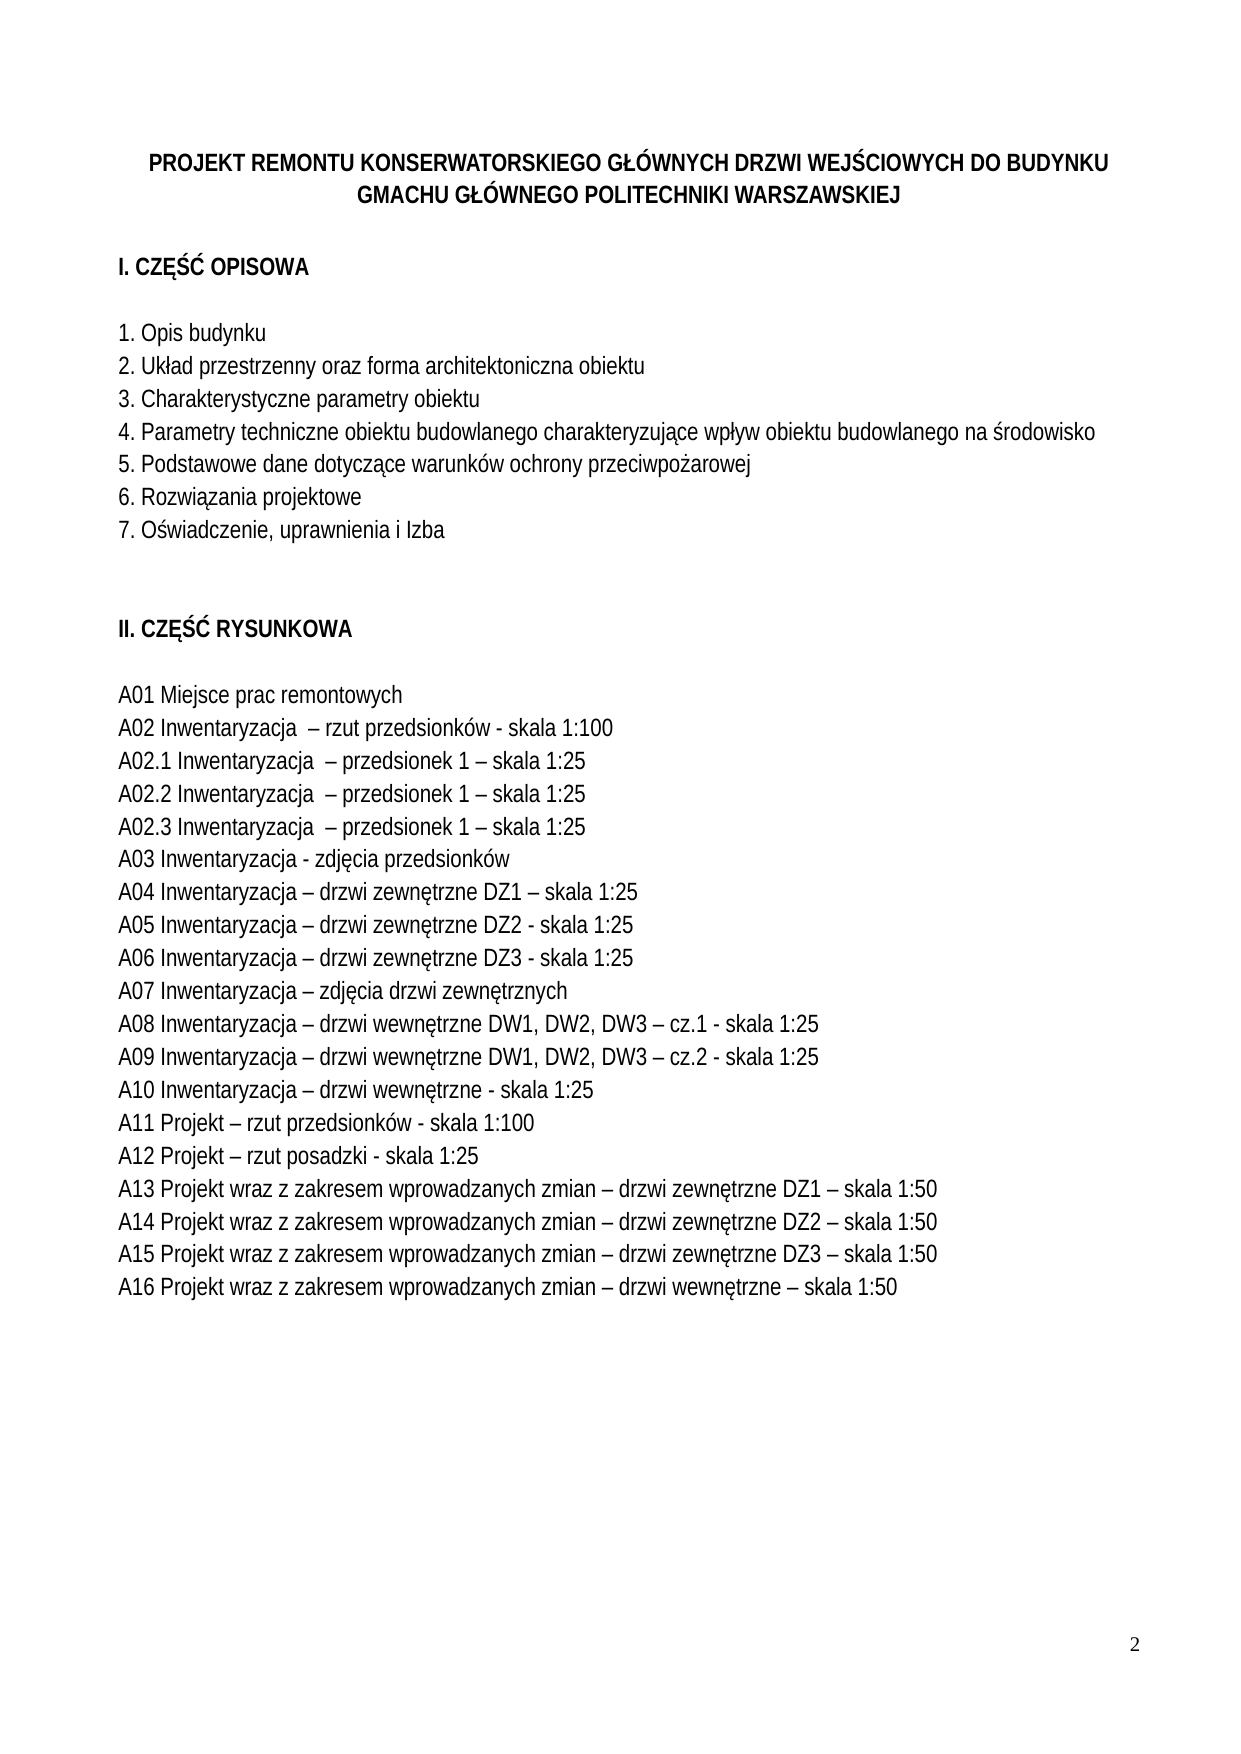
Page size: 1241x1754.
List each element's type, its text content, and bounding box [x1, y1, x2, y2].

text A02.3 Inwentaryzacja – przedsionek 1 – skala 1:25 [118, 812, 1140, 840]
text A06 Inwentaryzacja – drzwi zewnętrzne DZ3 - skala 1:25 [118, 943, 1140, 972]
text A07 Inwentaryzacja – zdjęcia drzwi zewnętrznych [118, 976, 1140, 1005]
text 3. Charakterystyczne parametry obiektu [118, 384, 1140, 412]
text A14 Projekt wraz z zakresem wprowadzanych zmian – drzwi zewnętrzne DZ2 – skala 1:50 [118, 1207, 1140, 1235]
text A02.2 Inwentaryzacja – przedsionek 1 – skala 1:25 [118, 779, 1140, 807]
text A13 Projekt wraz z zakresem wprowadzanych zmian – drzwi zewnętrzne DZ1 – skala 1:50 [118, 1174, 1140, 1202]
text 5. Podstawowe dane dotyczące warunków ochrony przeciwpożarowej [118, 449, 1140, 478]
text PROJEKT REMONTU KONSERWATORSKIEGO GŁÓWNYCH DRZWI WEJŚCIOWYCH DO BUDYNKU GMACHU GŁÓWNEGO POLITECHNIKI WARSZAWSKIEJ [118, 148, 1140, 209]
text 6. Rozwiązania projektowe [118, 482, 1140, 511]
text A04 Inwentaryzacja – drzwi zewnętrzne DZ1 – skala 1:25 [118, 877, 1140, 906]
text A12 Projekt – rzut posadzki - skala 1:25 [118, 1141, 1140, 1169]
text A09 Inwentaryzacja – drzwi wewnętrzne DW1, DW2, DW3 – cz.2 - skala 1:25 [118, 1042, 1140, 1071]
text A08 Inwentaryzacja – drzwi wewnętrzne DW1, DW2, DW3 – cz.1 - skala 1:25 [118, 1009, 1140, 1038]
text II. CZĘŚĆ RYSUNKOWA [118, 614, 1140, 643]
text A03 Inwentaryzacja - zdjęcia przedsionków [118, 844, 1140, 873]
text A01 Miejsce prac remontowych [118, 680, 1140, 708]
text A02 Inwentaryzacja – rzut przedsionków - skala 1:100 [118, 713, 1140, 741]
text A05 Inwentaryzacja – drzwi zewnętrzne DZ2 - skala 1:25 [118, 910, 1140, 939]
text 7. Oświadczenie, uprawnienia i Izba [118, 515, 1140, 544]
text A02.1 Inwentaryzacja – przedsionek 1 – skala 1:25 [118, 746, 1140, 774]
text 2. Układ przestrzenny oraz forma architektoniczna obiektu [118, 351, 1140, 379]
text I. CZĘŚĆ OPISOWA [118, 252, 1140, 281]
text 1. Opis budynku [118, 318, 1140, 346]
text A15 Projekt wraz z zakresem wprowadzanych zmian – drzwi zewnętrzne DZ3 – skala 1:50 [118, 1239, 1140, 1268]
text A11 Projekt – rzut przedsionków - skala 1:100 [118, 1108, 1140, 1136]
text 4. Parametry techniczne obiektu budowlanego charakteryzujące wpływ obiektu budowlanego na środowisko [118, 417, 1140, 445]
text A16 Projekt wraz z zakresem wprowadzanych zmian – drzwi wewnętrzne – skala 1:50 [118, 1272, 1140, 1301]
text A10 Inwentaryzacja – drzwi wewnętrzne - skala 1:25 [118, 1075, 1140, 1103]
